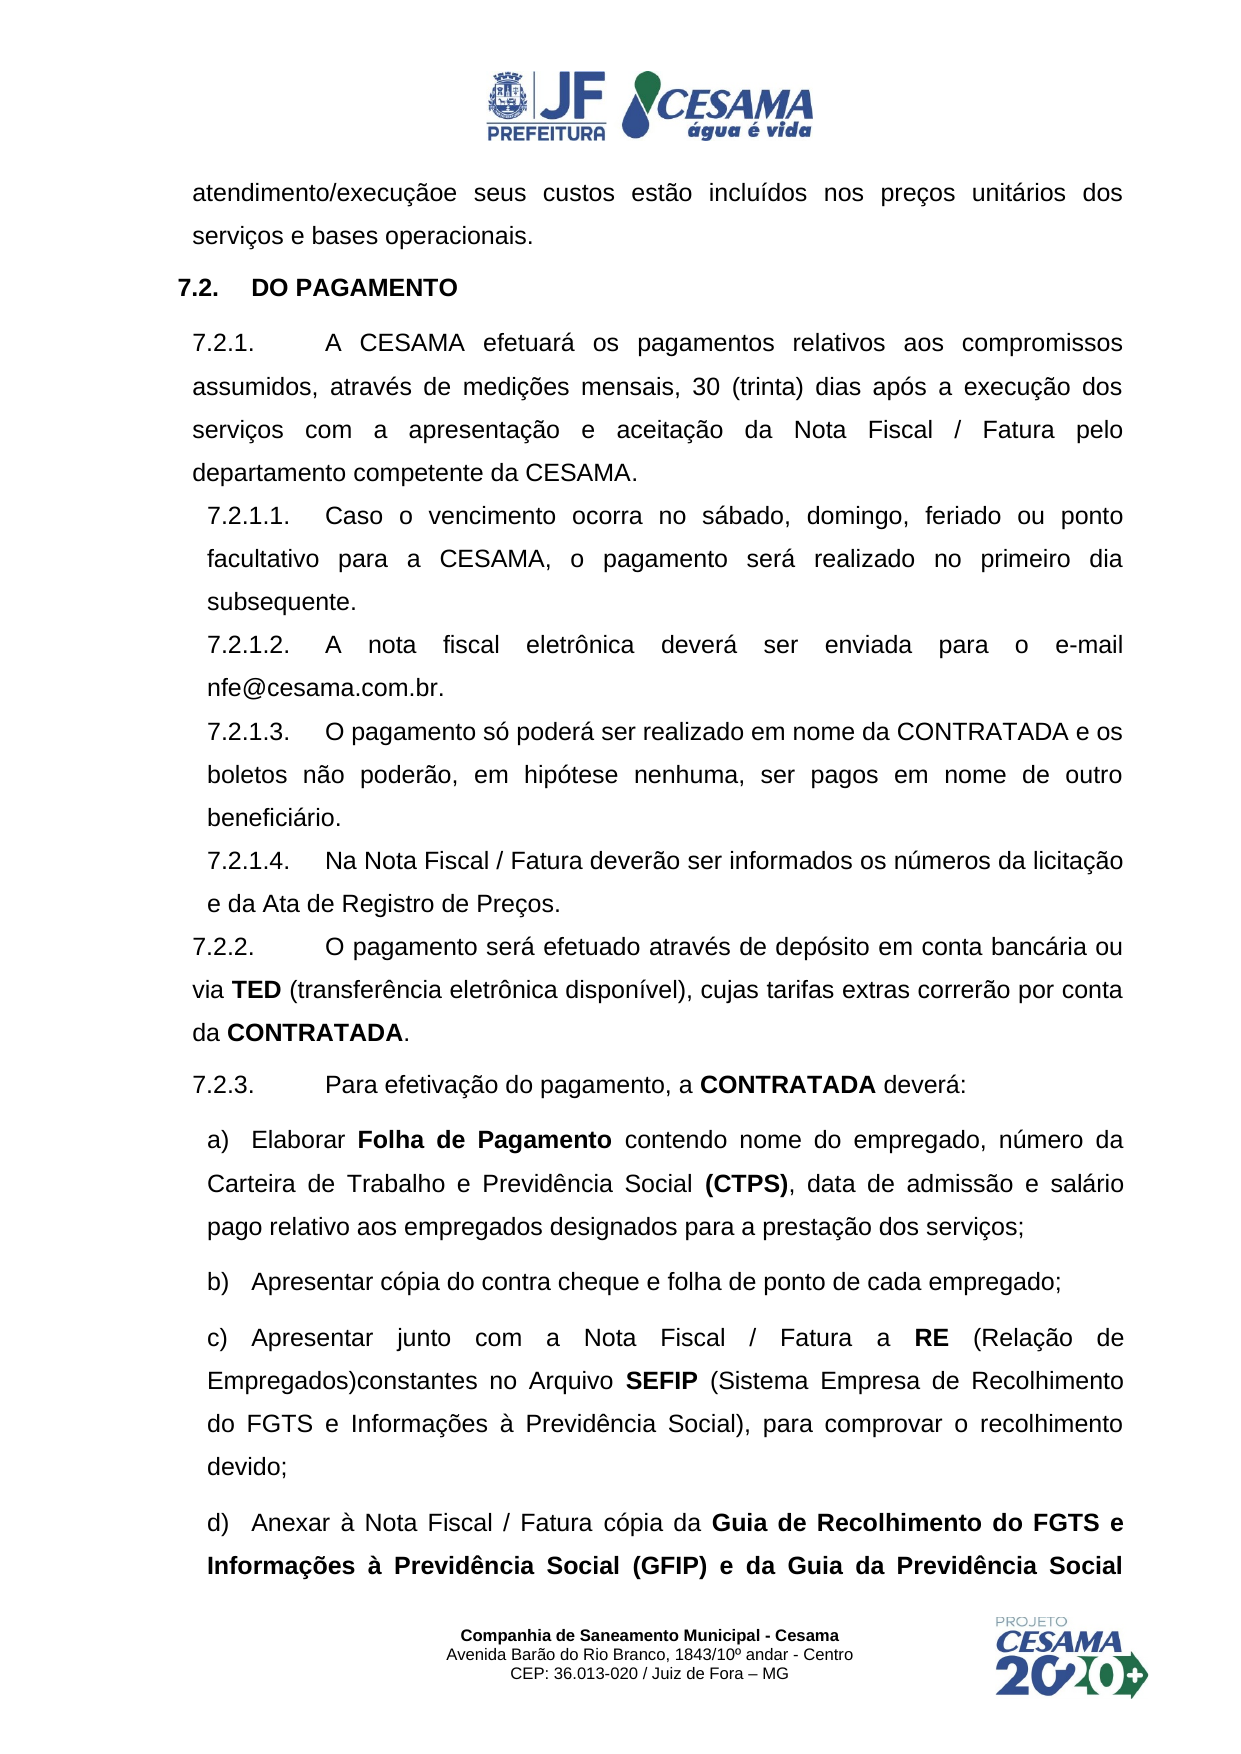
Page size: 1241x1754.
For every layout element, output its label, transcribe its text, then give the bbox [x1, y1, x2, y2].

list Elaborar Folha de Pagamento contendo nome do empregado, número da Carteira de Trabalho e Previdência Social (CTPS), data de admissão e salário pago relativo aos empregados designados para a prestação dos serviços; [207, 1126, 1124, 1241]
list Caso o vencimento ocorra no sábado, domingo, feriado ou ponto facultativo para a CESAMA, o pagamento será realizado no primeiro dia subsequente. [207, 501, 1124, 616]
list O pagamento será efetuado através de depósito em conta bancária ou via TED (transferência eletrônica disponível), cujas tarifas extras correrão por conta da CONTRATADA. [192, 932, 1124, 1047]
list DO PAGAMENTO [177, 273, 1124, 302]
list A nota fiscal eletrônica deverá ser enviada para o e-mail nfe@cesama.com.br. [207, 630, 1124, 702]
list Na Nota Fiscal / Fatura deverão ser informados os números da licitação e da Ata de Registro de Preços. [207, 846, 1124, 918]
list Apresentar cópia do contra cheque e folha de ponto de cada empregado; [207, 1267, 1124, 1296]
list Apresentar junto com a Nota Fiscal / Fatura a RE (Relação de Empregados)constantes no Arquivo SEFIP (Sistema Empresa de Recolhimento do FGTS e Informações à Previdência Social), para comprovar o recolhimento devido; [207, 1323, 1124, 1481]
picture [486, 71, 813, 141]
list A CESAMA efetuará os pagamentos relativos aos compromissos assumidos, através de medições mensais, 30 (trinta) dias após a execução dos serviços com a apresentação e aceitação da Nota Fiscal / Fatura pelo departamento competente da CESAMA. [192, 328, 1124, 487]
picture [995, 1617, 1149, 1699]
list O pagamento só poderá ser realizado em nome da CONTRATADA e os boletos não poderão, em hipótese nenhuma, ser pagos em nome de outro beneficiário. [207, 717, 1124, 832]
list Para efetivação do pagamento, a CONTRATADA deverá: [192, 1070, 1124, 1099]
